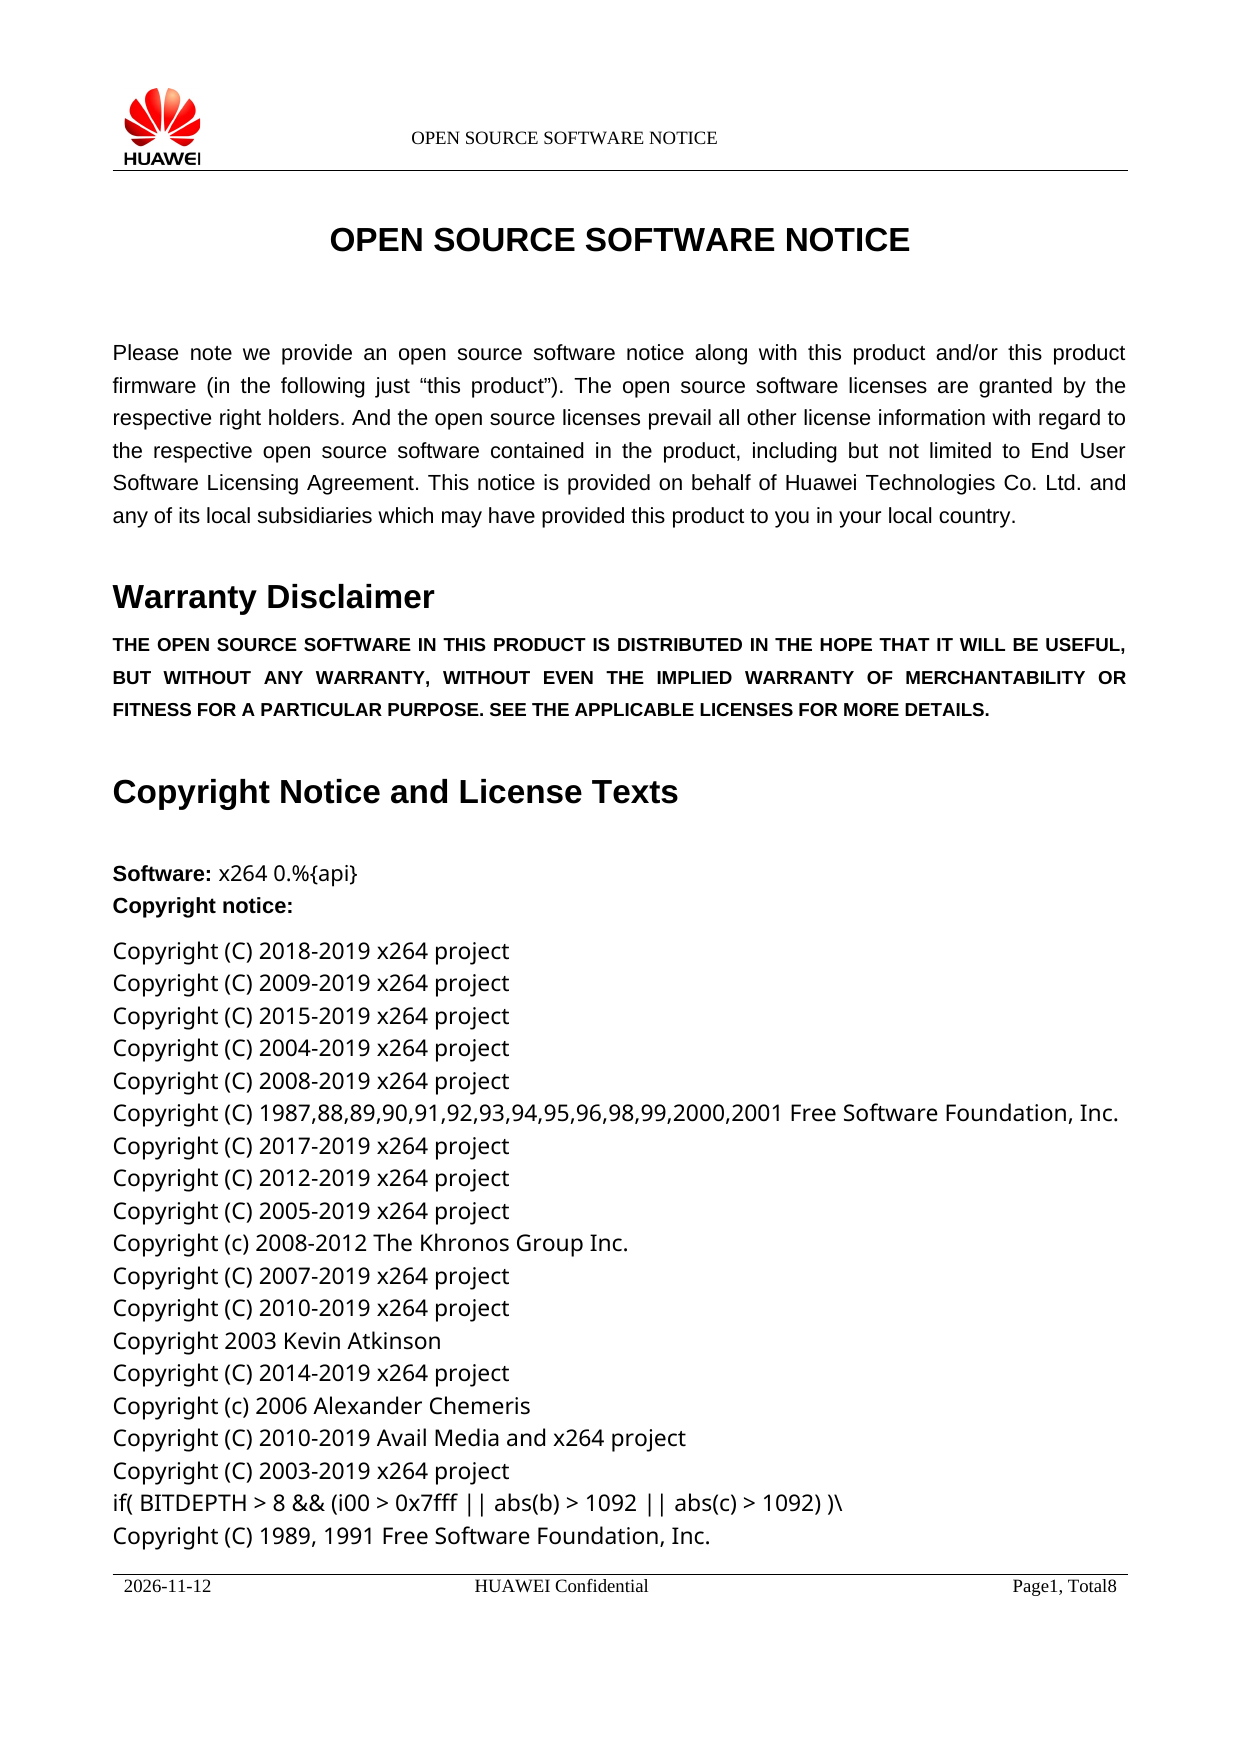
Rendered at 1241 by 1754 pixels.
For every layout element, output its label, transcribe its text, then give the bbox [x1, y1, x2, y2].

text Copyright notice: [112, 889, 1128, 921]
title Software: x264 0.%{api} [112, 856, 1128, 889]
text Warranty Disclaimer [112, 564, 1128, 629]
picture [124, 88, 201, 165]
text Please note we provide an open source software notice along with this product and/or this product firmware (in the following just “this product”). The open source software licenses are granted by the respective right holders. And the open source licenses prevail all other license information with regard to the respective open source software contained in the product, including but not limited to End User Software Licensing Agreement. This notice is provided on behalf of Huawei Technologies Co. Ltd. and any of its local subsidiaries which may have provided this product to you in your local country. [112, 336, 1128, 531]
text Copyright Notice and License Texts [112, 759, 1128, 824]
text OPEN SOURCE SOFTWARE NOTICE [112, 206, 1128, 271]
text The open source software in this product is distributed in the hope that it will be useful, but WITHOUT ANY WARRANTY, without even the implied warranty of MERCHANTABILITY or FITNESS FOR A PARTICULAR PURPOSE. See the applicable licenses for more details. [112, 629, 1128, 726]
